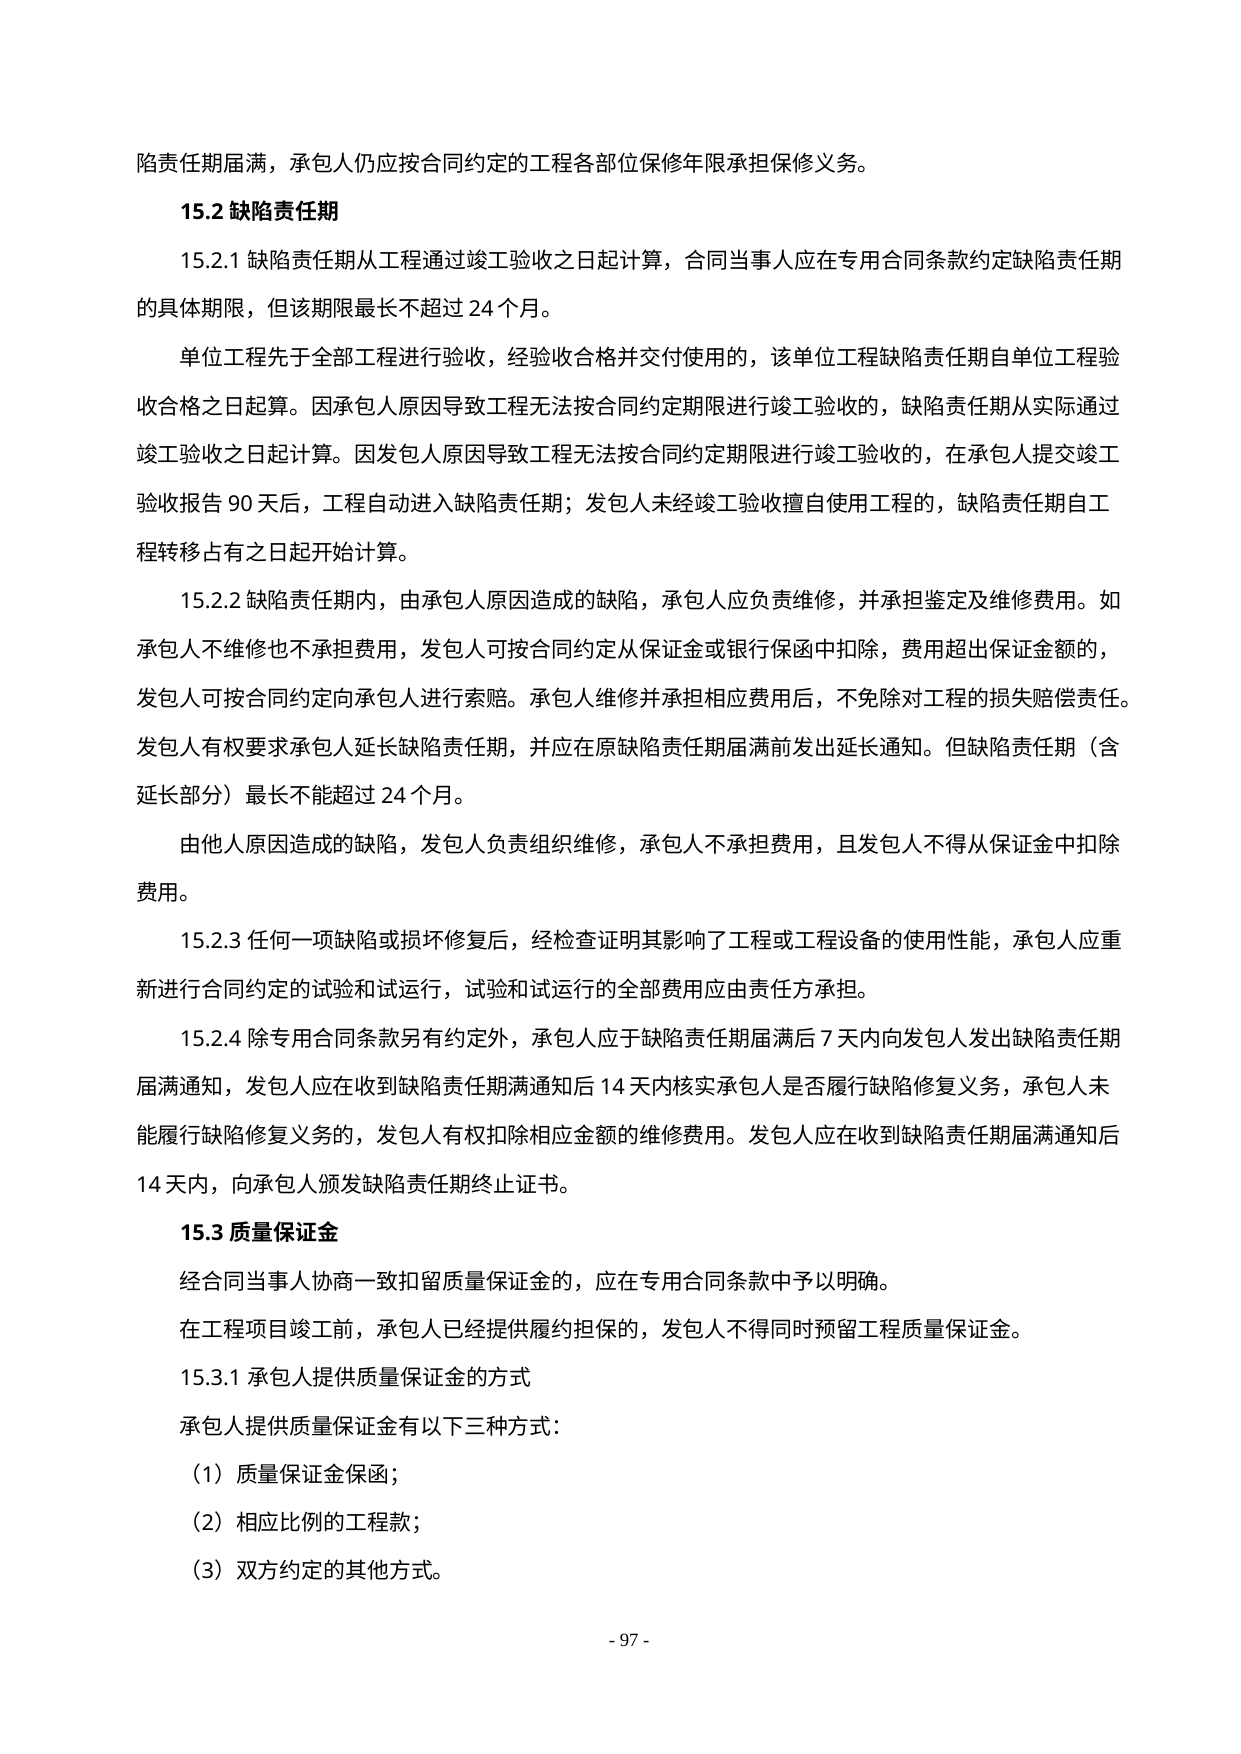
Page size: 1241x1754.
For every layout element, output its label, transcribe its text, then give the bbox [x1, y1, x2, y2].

text 15.2.3 任何一项缺陷或损坏修复后，经检查证明其影响了工程或工程设备的使用性能，承包人应重新进行合同约定的试验和试运行，试验和试运行的全部费用应由责任方承担。 [136, 923, 1122, 1004]
text 单位工程先于全部工程进行验收，经验收合格并交付使用的，该单位工程缺陷责任期自单位工程验收合格之日起算。因承包人原因导致工程无法按合同约定期限进行竣工验收的，缺陷责任期从实际通过竣工验收之日起计算。因发包人原因导致工程无法按合同约定期限进行竣工验收的，在承包人提交竣工验收报告90天后，工程自动进入缺陷责任期；发包人未经竣工验收擅自使用工程的，缺陷责任期自工程转移占有之日起开始计算。 [136, 339, 1122, 567]
text 15.2.1 缺陷责任期从工程通过竣工验收之日起计算，合同当事人应在专用合同条款约定缺陷责任期的具体期限，但该期限最长不超过24个月。 [136, 242, 1122, 324]
text 由他人原因造成的缺陷，发包人负责组织维修，承包人不承担费用，且发包人不得从保证金中扣除费用。 [136, 826, 1122, 907]
text （2）相应比例的工程款； [136, 1505, 1122, 1537]
subtitle 15.2 缺陷责任期 [136, 194, 1122, 227]
text 在工程移交发包人后，因承包人原因产生的质量缺陷，承包人应承担质量缺陷责任和保修义务。缺陷责任期届满，承包人仍应按合同约定的工程各部位保修年限承担保修义务。 [136, 146, 1122, 178]
text 承包人提供质量保证金有以下三种方式： [136, 1408, 1122, 1441]
text 15.2.4 除专用合同条款另有约定外，承包人应于缺陷责任期届满后7天内向发包人发出缺陷责任期届满通知，发包人应在收到缺陷责任期满通知后14天内核实承包人是否履行缺陷修复义务，承包人未能履行缺陷修复义务的，发包人有权扣除相应金额的维修费用。发包人应在收到缺陷责任期届满通知后14天内，向承包人颁发缺陷责任期终止证书。 [136, 1020, 1122, 1199]
text （3）双方约定的其他方式。 [136, 1553, 1122, 1586]
text 在工程项目竣工前，承包人已经提供履约担保的，发包人不得同时预留工程质量保证金。 [136, 1312, 1122, 1344]
text 15.3.1 承包人提供质量保证金的方式 [136, 1360, 1122, 1392]
subtitle 15.3 质量保证金 [136, 1215, 1122, 1247]
text （1）质量保证金保函； [136, 1457, 1122, 1489]
text 15.2.2缺陷责任期内，由承包人原因造成的缺陷，承包人应负责维修，并承担鉴定及维修费用。如承包人不维修也不承担费用，发包人可按合同约定从保证金或银行保函中扣除，费用超出保证金额的，发包人可按合同约定向承包人进行索赔。承包人维修并承担相应费用后，不免除对工程的损失赔偿责任。发包人有权要求承包人延长缺陷责任期，并应在原缺陷责任期届满前发出延长通知。但缺陷责任期（含延长部分）最长不能超过24个月。 [136, 583, 1122, 810]
text 经合同当事人协商一致扣留质量保证金的，应在专用合同条款中予以明确。 [136, 1263, 1122, 1296]
